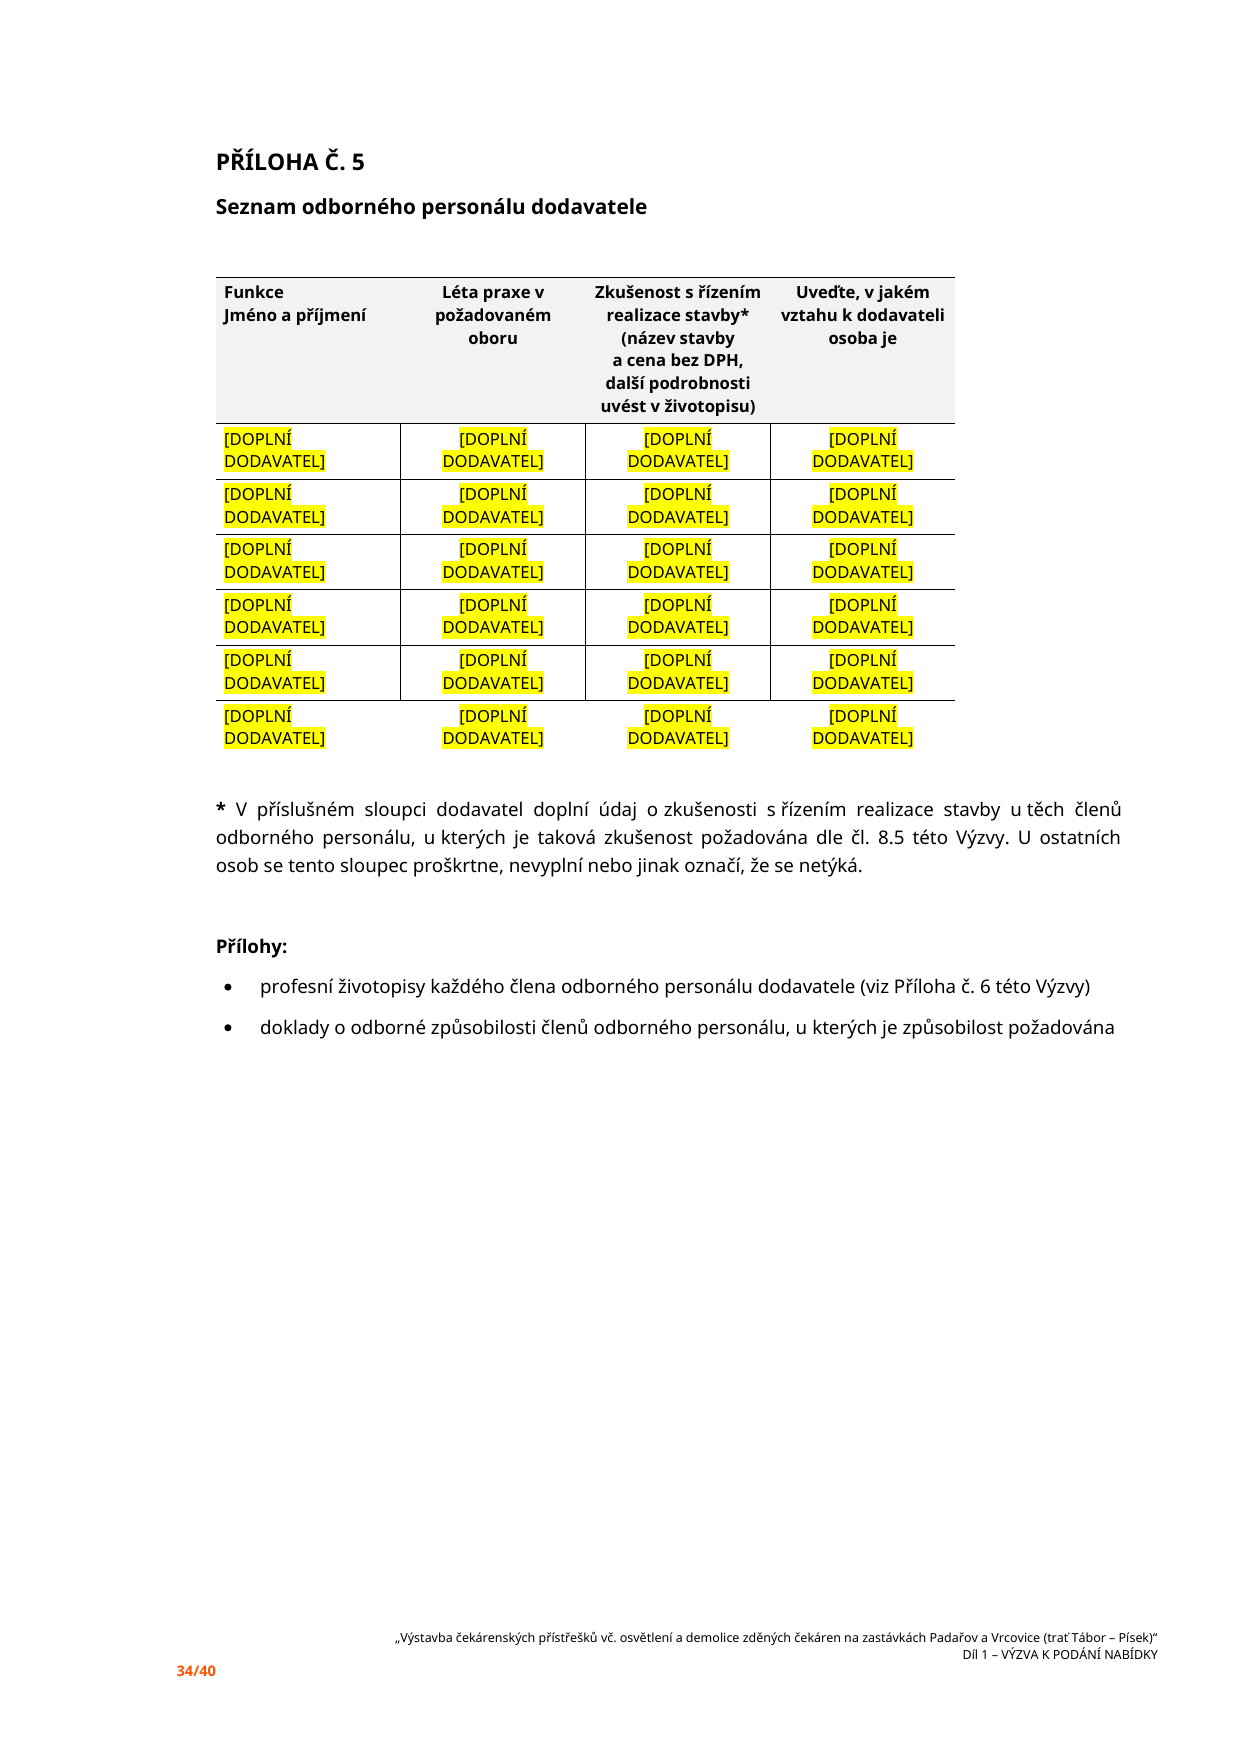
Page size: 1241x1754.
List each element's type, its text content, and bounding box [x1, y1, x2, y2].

table_cell [DOPLNÍ DODAVATEL] [771, 590, 955, 645]
table_cell [DOPLNÍ DODAVATEL] [585, 701, 770, 756]
table_cell [DOPLNÍ DODAVATEL] [216, 480, 400, 534]
text Příloha č. 5 [216, 146, 1122, 177]
text doklady o odborné způsobilosti členů odborného personálu, u kterých je způsobilost požadována [224, 1014, 1122, 1040]
table_cell [DOPLNÍ DODAVATEL] [586, 535, 770, 589]
table_cell [DOPLNÍ DODAVATEL] [216, 424, 400, 478]
table_cell [DOPLNÍ DODAVATEL] [770, 701, 955, 756]
table_header Léta praxe v požadovaném oboru [401, 278, 585, 423]
table_cell [DOPLNÍ DODAVATEL] [401, 480, 585, 534]
table_cell [DOPLNÍ DODAVATEL] [771, 480, 955, 534]
table_cell [DOPLNÍ DODAVATEL] [401, 590, 585, 645]
table_cell [DOPLNÍ DODAVATEL] [771, 646, 955, 700]
table_cell [DOPLNÍ DODAVATEL] [401, 646, 585, 700]
table_cell [DOPLNÍ DODAVATEL] [586, 424, 770, 478]
table_cell [DOPLNÍ DODAVATEL] [401, 701, 585, 756]
table_cell [DOPLNÍ DODAVATEL] [586, 590, 770, 645]
table_cell [DOPLNÍ DODAVATEL] [216, 646, 400, 700]
table_cell [DOPLNÍ DODAVATEL] [216, 701, 401, 756]
table_cell [DOPLNÍ DODAVATEL] [216, 535, 400, 589]
table_cell [DOPLNÍ DODAVATEL] [401, 535, 585, 589]
table_cell [DOPLNÍ DODAVATEL] [586, 480, 770, 534]
table_cell [DOPLNÍ DODAVATEL] [401, 424, 585, 478]
text Seznam odborného personálu dodavatele [216, 192, 1122, 221]
text profesní životopisy každého člena odborného personálu dodavatele (viz Příloha č. 6 této Výzvy) [224, 974, 1122, 999]
table_cell [DOPLNÍ DODAVATEL] [586, 646, 770, 700]
table_header Funkce Jméno a příjmení [216, 278, 401, 423]
text * V příslušném sloupci dodavatel doplní údaj o zkušenosti s řízením realizace stavby u těch členů odborného personálu, u kterých je taková zkušenost požadována dle čl. 8.5 této Výzvy. U ostatních osob se tento sloupec proškrtne, nevyplní nebo jinak označí, že se netýká. [216, 796, 1122, 878]
table_cell [DOPLNÍ DODAVATEL] [771, 424, 955, 478]
table_cell [DOPLNÍ DODAVATEL] [771, 535, 955, 589]
table_header Uveďte, v jakém vztahu k dodavateli osoba je [770, 278, 955, 423]
table_cell [DOPLNÍ DODAVATEL] [216, 590, 400, 645]
text Přílohy: [216, 933, 1122, 959]
table_header Zkušenost s řízením realizace stavby* (název stavby a cena bez DPH, další podrobnosti uvést v životopisu) [585, 278, 770, 423]
